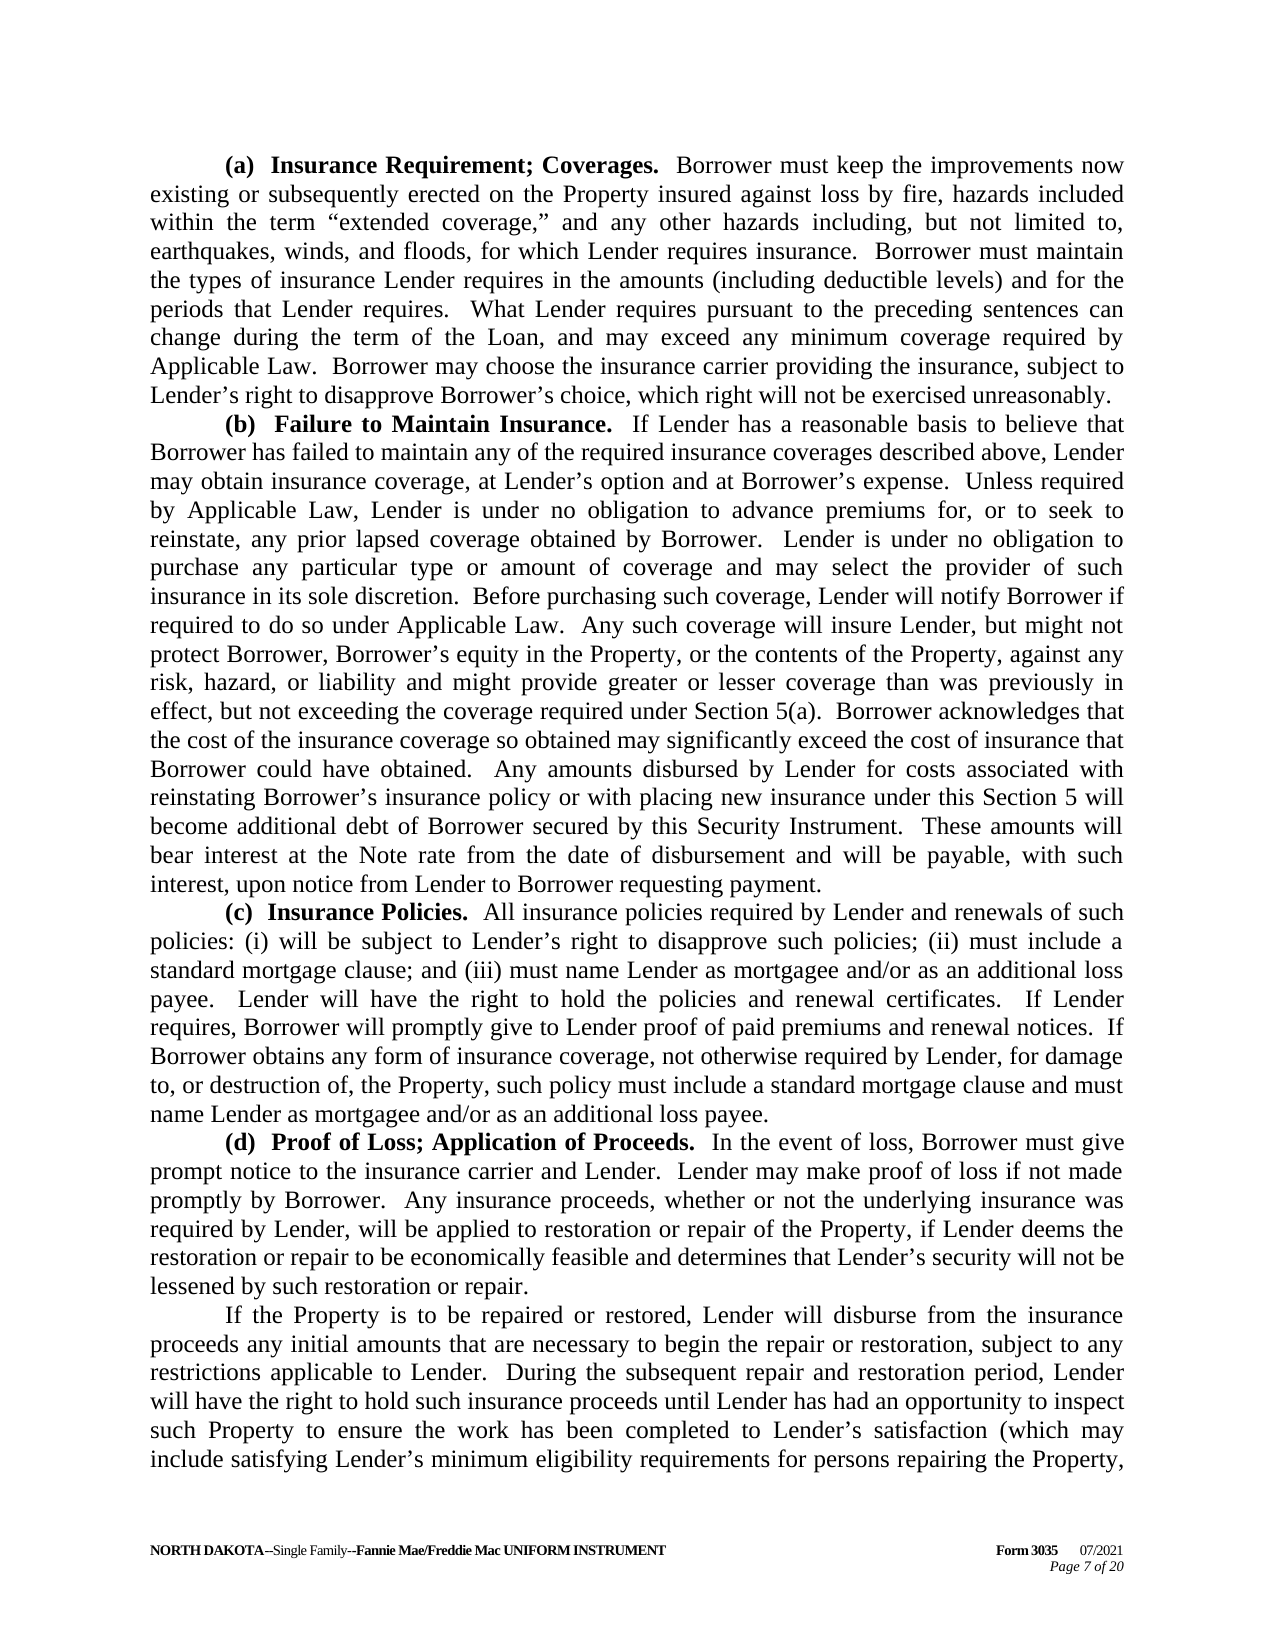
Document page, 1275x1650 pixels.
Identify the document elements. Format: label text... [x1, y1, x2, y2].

text (c) Insurance Policies. All insurance policies required by Lender and renewals of such policies: (i) will be subject to Lender’s right to disapprove such policies; (ii) must include a standard mortgage clause; and (iii) must name Lender as mortgagee and/or as an additional loss payee. Lender will have the right to hold the policies and renewal certificates. If Lender requires, Borrower will promptly give to Lender proof of paid premiums and renewal notices. If Borrower obtains any form of insurance coverage, not otherwise required by Lender, for damage to, or destruction of, the Property, such policy must include a standard mortgage clause and must name Lender as mortgagee and/or as an additional loss payee. [150, 897, 1125, 1127]
text (a) Insurance Requirement; Coverages. Borrower must keep the improvements now existing or subsequently erected on the Property insured against loss by fire, hazards included within the term “extended coverage,” and any other hazards including, but not limited to, earthquakes, winds, and floods, for which Lender requires insurance. Borrower must maintain the types of insurance Lender requires in the amounts (including deductible levels) and for the periods that Lender requires. What Lender requires pursuant to the preceding sentences can change during the term of the Loan, and may exceed any minimum coverage required by Applicable Law. Borrower may choose the insurance carrier providing the insurance, subject to Lender’s right to disapprove Borrower’s choice, which right will not be exercised unreasonably. [150, 150, 1125, 409]
text (b) Failure to Maintain Insurance. If Lender has a reasonable basis to believe that Borrower has failed to maintain any of the required insurance coverages described above, Lender may obtain insurance coverage, at Lender’s option and at Borrower’s expense. Unless required by Applicable Law, Lender is under no obligation to advance premiums for, or to seek to reinstate, any prior lapsed coverage obtained by Borrower. Lender is under no obligation to purchase any particular type or amount of coverage and may select the provider of such insurance in its sole discretion. Before purchasing such coverage, Lender will notify Borrower if required to do so under Applicable Law. Any such coverage will insure Lender, but might not protect Borrower, Borrower’s equity in the Property, or the contents of the Property, against any risk, hazard, or liability and might provide greater or lesser coverage than was previously in effect, but not exceeding the coverage required under Section 5(a). Borrower acknowledges that the cost of the insurance coverage so obtained may significantly exceed the cost of insurance that Borrower could have obtained. Any amounts disbursed by Lender for costs associated with reinstating Borrower’s insurance policy or with placing new insurance under this Section 5 will become additional debt of Borrower secured by this Security Instrument. These amounts will bear interest at the Note rate from the date of disbursement and will be payable, with such interest, upon notice from Lender to Borrower requesting payment. [150, 409, 1125, 897]
text (d) Proof of Loss; Application of Proceeds. In the event of loss, Borrower must give prompt notice to the insurance carrier and Lender. Lender may make proof of loss if not made promptly by Borrower. Any insurance proceeds, whether or not the underlying insurance was required by Lender, will be applied to restoration or repair of the Property, if Lender deems the restoration or repair to be economically feasible and determines that Lender’s security will not be lessened by such restoration or repair. [150, 1127, 1125, 1300]
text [150, 1300, 1125, 1472]
